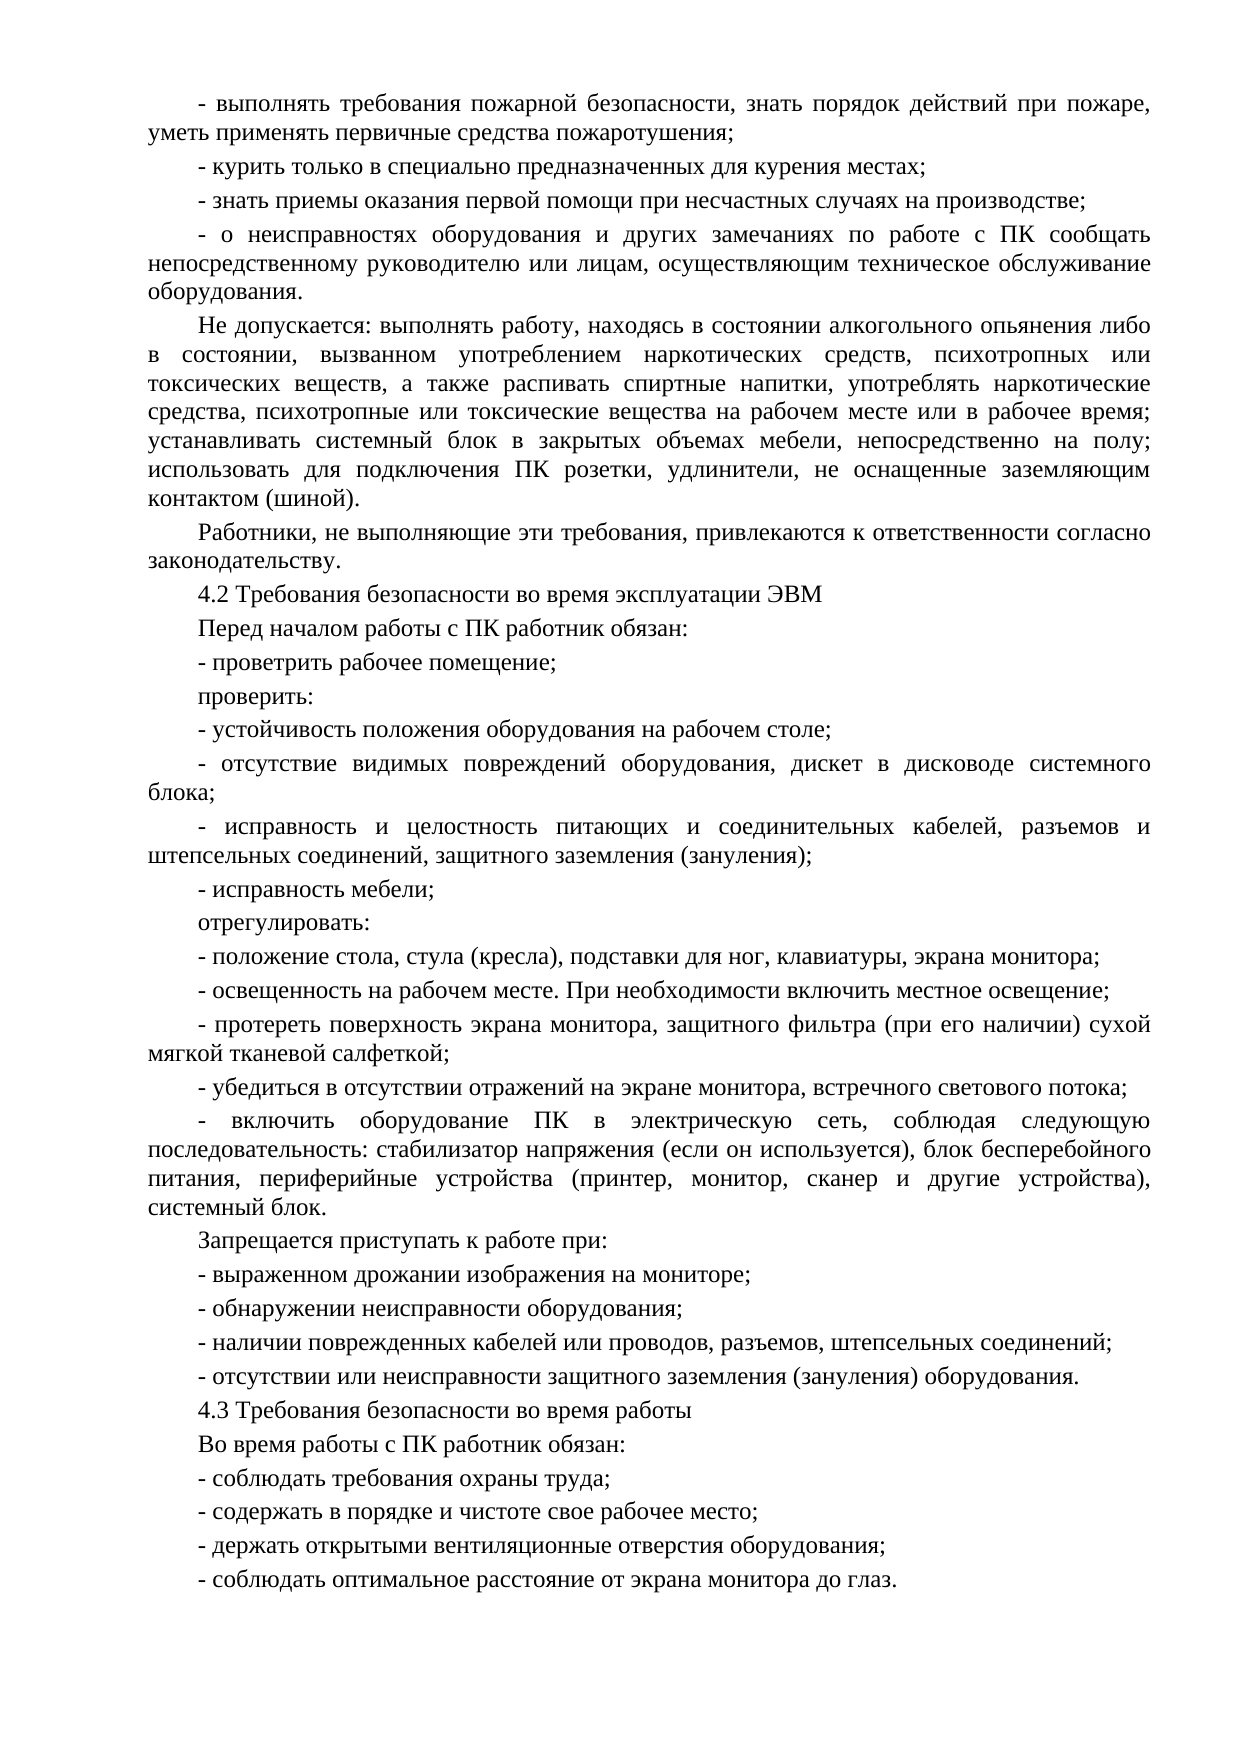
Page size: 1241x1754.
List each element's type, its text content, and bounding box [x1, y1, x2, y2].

text - соблюдать требования охраны труда; [148, 1463, 1152, 1491]
text - выраженном дрожании изображения на мониторе; [148, 1259, 1152, 1288]
text - о неисправностях оборудования и других замечаниях по работе с ПК сообщать непосредственному руководителю или лицам, осуществляющим техническое обслуживание оборудования. [148, 219, 1152, 305]
text - курить только в специально предназначенных для курения местах; [148, 151, 1152, 180]
text - держать открытыми вентиляционные отверстия оборудования; [148, 1530, 1152, 1559]
text - отсутствии или неисправности защитного заземления (зануления) оборудования. [148, 1361, 1152, 1390]
text - наличии поврежденных кабелей или проводов, разъемов, штепсельных соединений; [148, 1327, 1152, 1356]
text 4.3 Требования безопасности во время работы [148, 1395, 1152, 1424]
text - освещенность на рабочем месте. При необходимости включить местное освещение; [148, 975, 1152, 1004]
text - протереть поверхность экрана монитора, защитного фильтра (при его наличии) сухой мягкой тканевой салфеткой; [148, 1009, 1152, 1067]
text проверить: [148, 681, 1152, 709]
text Работники, не выполняющие эти требования, привлекаются к ответственности согласно законодательству. [148, 517, 1152, 574]
text Во время работы с ПК работник обязан: [148, 1429, 1152, 1457]
text Перед началом работы с ПК работник обязан: [148, 613, 1152, 642]
text - убедиться в отсутствии отражений на экране монитора, встречного светового потока; [148, 1072, 1152, 1100]
text - исправность мебели; [148, 874, 1152, 902]
text Запрещается приступать к работе при: [148, 1226, 1152, 1254]
text - исправность и целостность питающих и соединительных кабелей, разъемов и штепсельных соединений, защитного заземления (зануления); [148, 811, 1152, 868]
text - положение стола, стула (кресла), подставки для ног, клавиатуры, экрана монитора; [148, 941, 1152, 970]
text отрегулировать: [148, 907, 1152, 936]
text 4.2 Требования безопасности во время эксплуатации ЭВМ [148, 579, 1152, 608]
text - выполнять требования пожарной безопасности, знать порядок действий при пожаре, уметь применять первичные средства пожаротушения; [148, 88, 1152, 146]
text - проветрить рабочее помещение; [148, 647, 1152, 676]
text - устойчивость положения оборудования на рабочем столе; [148, 714, 1152, 743]
text - знать приемы оказания первой помощи при несчастных случаях на производстве; [148, 185, 1152, 214]
text - включить оборудование ПК в электрическую сеть, соблюдая следующую последовательность: стабилизатор напряжения (если он используется), блок бесперебойного питания, периферийные устройства (принтер, монитор, сканер и другие устройства), системный блок. [148, 1106, 1152, 1221]
text - соблюдать оптимальное расстояние от экрана монитора до глаз. [148, 1564, 1152, 1593]
text - обнаружении неисправности оборудования; [148, 1293, 1152, 1322]
text - содержать в порядке и чистоте свое рабочее место; [148, 1496, 1152, 1525]
text - отсутствие видимых повреждений оборудования, дискет в дисководе системного блока; [148, 748, 1152, 806]
text Не допускается: выполнять работу, находясь в состоянии алкогольного опьянения либо в состоянии, вызванном употреблением наркотических средств, психотропных или токсических веществ, а также распивать спиртные напитки, употреблять наркотические средства, психотропные или токсические вещества на рабочем месте или в рабочее время; устанавливать системный блок в закрытых объемах мебели, непосредственно на полу; использовать для подключения ПК розетки, удлинители, не оснащенные заземляющим контактом (шиной). [148, 310, 1152, 511]
